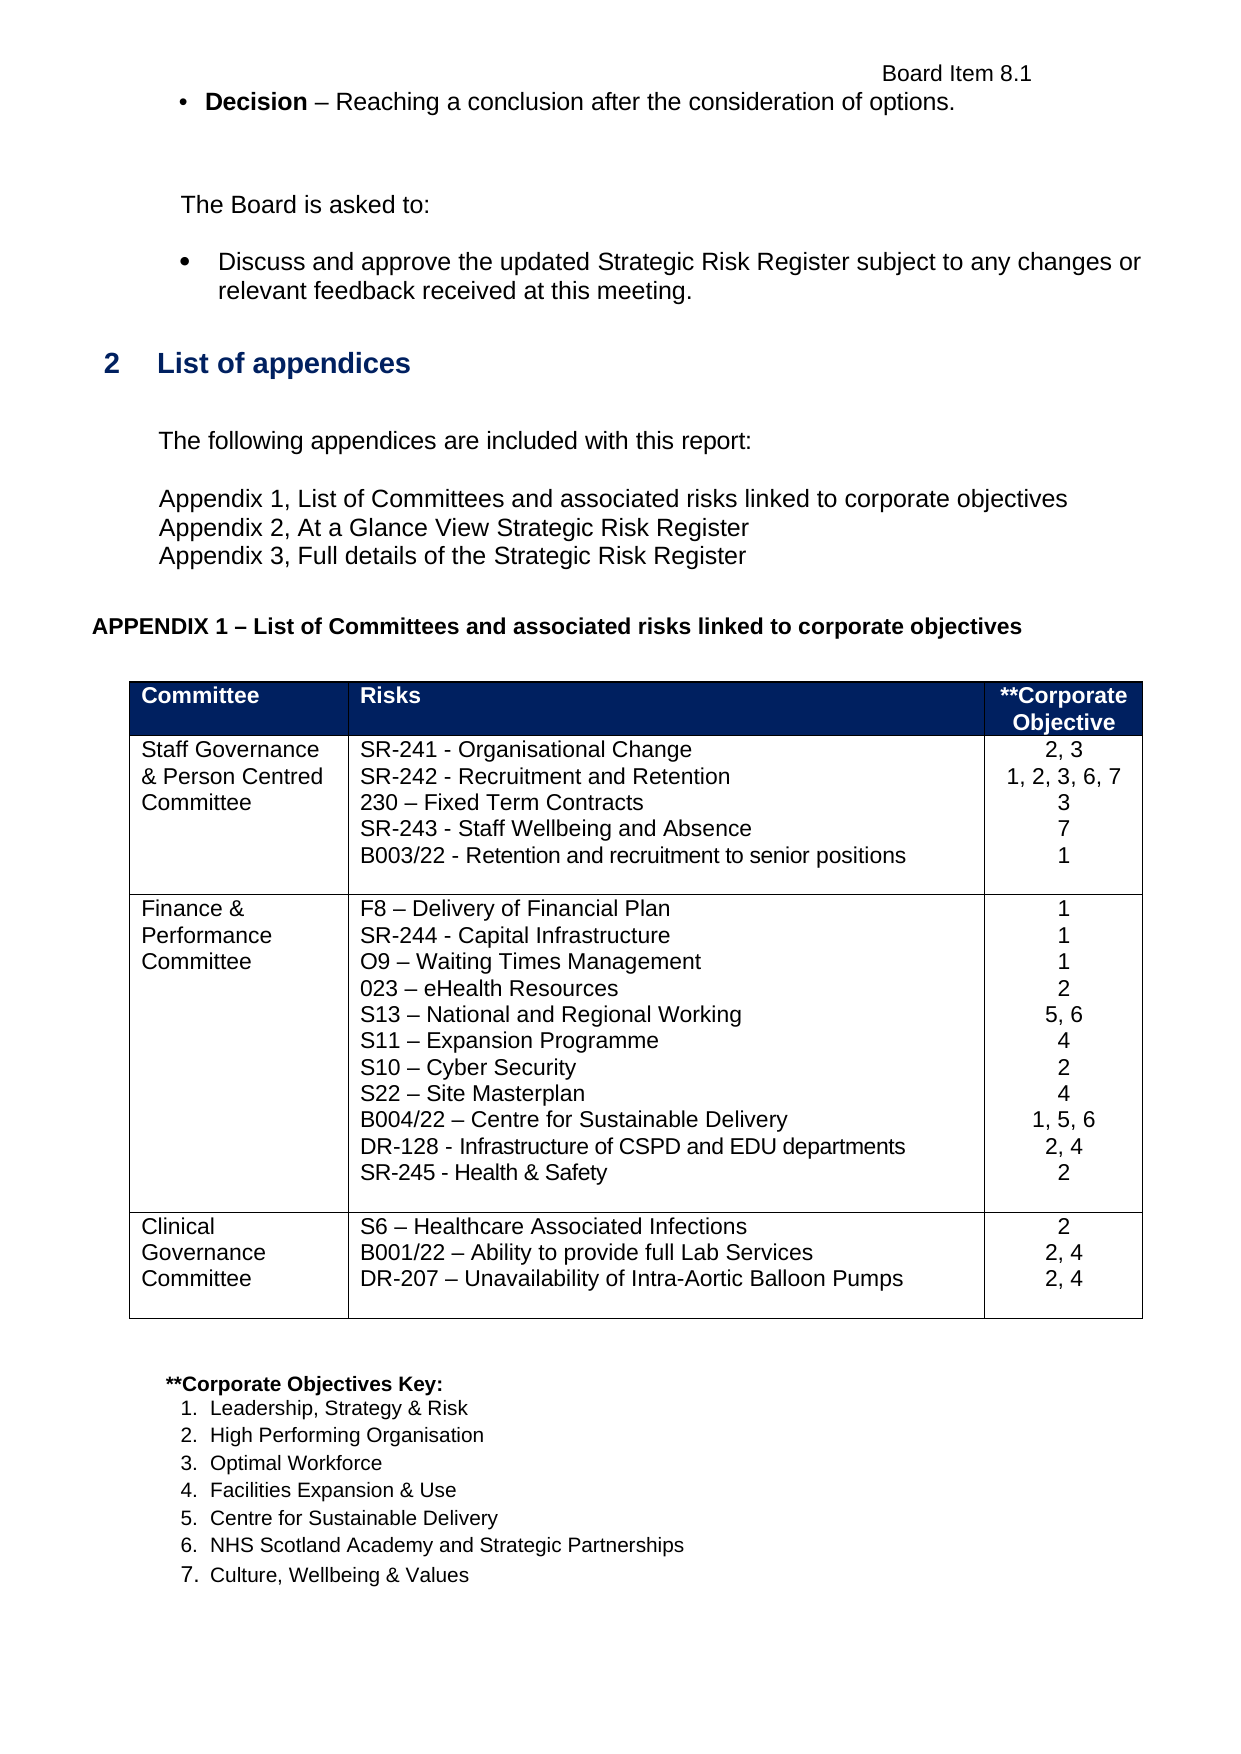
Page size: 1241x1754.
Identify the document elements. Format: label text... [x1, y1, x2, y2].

table_cell Finance & Performance Committee [130, 895, 348, 1212]
table_cell 2, 3 1, 2, 3, 6, 7 3 7 1 [985, 736, 1142, 894]
text The Board is asked to: [180, 190, 1181, 218]
list Centre for Sustainable Delivery [180, 1506, 1181, 1529]
text Appendix 1, List of Committees and associated risks linked to corporate objectives [159, 484, 1181, 512]
table_cell SR-241 - Organisational Change SR-242 - Recruitment and Retention 230 – Fixed Term Contracts SR-243 - Staff Wellbeing and Absence B003/22 - Retention and recruitment to senior positions [349, 736, 984, 894]
table_cell F8 – Delivery of Financial Plan SR-244 - Capital Infrastructure O9 – Waiting Times Management 023 – eHealth Resources S13 – National and Regional Working S11 – Expansion Programme S10 – Cyber Security S22 – Site Masterplan B004/22 – Centre for Sustainable Delivery DR-128 - Infrastructure of CSPD and EDU departments SR-245 - Health & Safety [349, 895, 984, 1212]
table_cell Clinical Governance Committee [130, 1213, 348, 1318]
table_cell Staff Governance & Person Centred Committee [130, 736, 348, 894]
text Appendix 2, At a Glance View Strategic Risk Register [159, 512, 1181, 541]
list High Performing Organisation [180, 1423, 1181, 1447]
table_header **Corporate Objective [985, 683, 1142, 735]
list NHS Scotland Academy and Strategic Partnerships [180, 1533, 1181, 1557]
text The following appendices are included with this report: [158, 426, 1181, 455]
list Decision – Reaching a conclusion after the consideration of options. [178, 86, 1181, 115]
table_cell S6 – Healthcare Associated Infections B001/22 – Ability to provide full Lab Services DR-207 – Unavailability of Intra-Aortic Balloon Pumps [349, 1213, 984, 1318]
list Culture, Wellbeing & Values [180, 1561, 1181, 1587]
subtitle 2 List of appendices [103, 346, 1181, 380]
table_cell 2 2, 4 2, 4 [985, 1213, 1142, 1318]
list Discuss and approve the updated Strategic Risk Register subject to any changes or relevant feedback received at this meeting. [180, 247, 1181, 305]
text APPENDIX 1 – List of Committees and associated risks linked to corporate objectives [92, 613, 1181, 639]
table_header Risks [349, 683, 984, 735]
table_cell 1 1 1 2 5, 6 4 2 4 1, 5, 6 2, 4 2 [985, 895, 1142, 1212]
table_header Committee [130, 683, 348, 735]
list Facilities Expansion & Use [180, 1478, 1181, 1502]
list Optimal Workforce [180, 1451, 1181, 1474]
list Leadership, Strategy & Risk [180, 1396, 1181, 1419]
subtitle **Corporate Objectives Key: [166, 1372, 1181, 1396]
text Appendix 3, Full details of the Strategic Risk Register [159, 541, 1181, 570]
